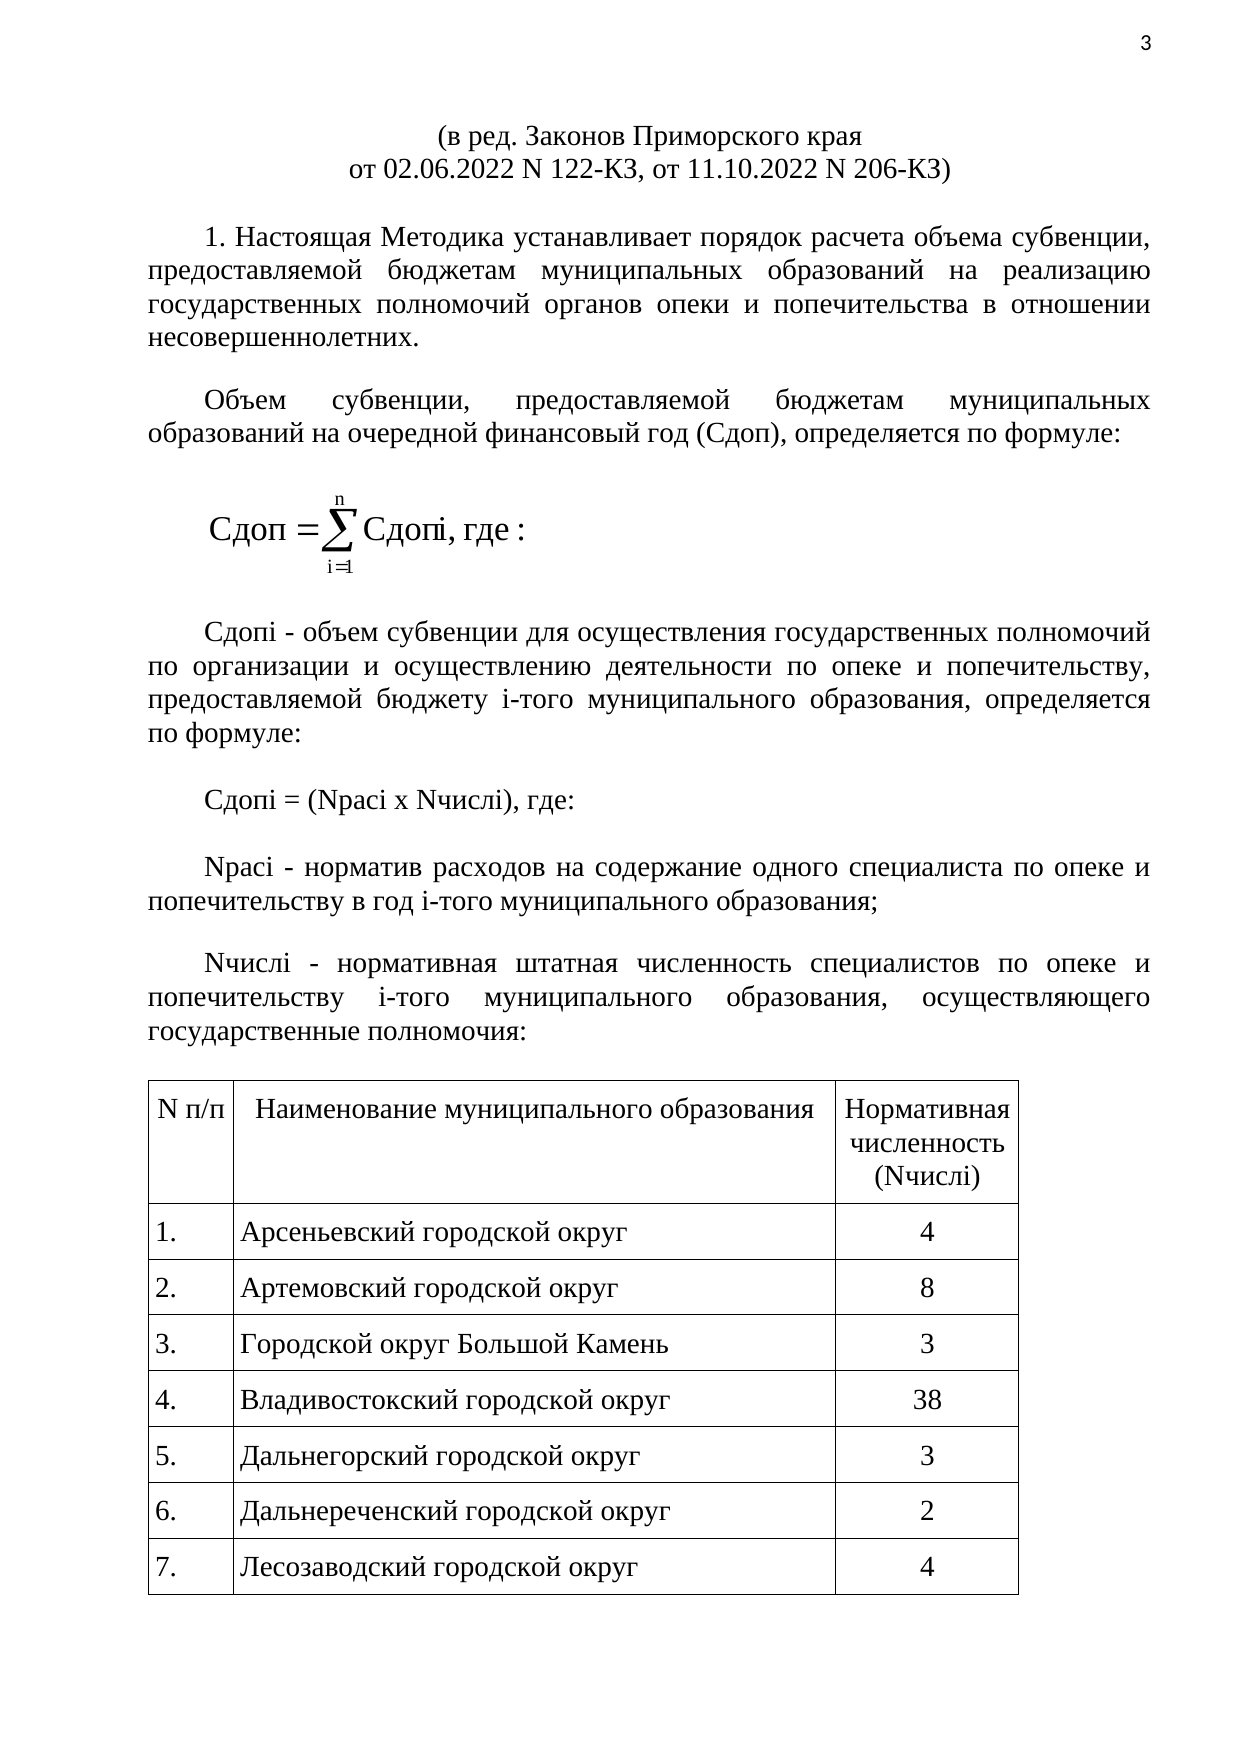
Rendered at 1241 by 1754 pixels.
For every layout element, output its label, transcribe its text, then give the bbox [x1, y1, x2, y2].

table_cell 3 [836, 1315, 1018, 1370]
table_cell 2. [149, 1260, 233, 1314]
table_cell 7. [149, 1539, 233, 1593]
table_cell Арсеньевский городской округ [234, 1204, 835, 1258]
table_cell 38 [836, 1371, 1018, 1426]
table_cell 5. [149, 1427, 233, 1482]
table_cell Городской округ Большой Камень [234, 1315, 835, 1370]
table_cell 4 [836, 1204, 1018, 1258]
text Объем субвенции, предоставляемой бюджетам муниципальных образований на очередной финансовый год (Сдоп), определяется по формуле: [148, 382, 1152, 449]
table_header Нормативная численность (Nчислi) [836, 1081, 1018, 1203]
table_cell 1. [149, 1204, 233, 1258]
table_header N п/п [149, 1081, 233, 1203]
table_cell 4 [836, 1539, 1018, 1593]
table_cell Лесозаводский городской округ [234, 1539, 835, 1593]
table_cell Владивостокский городской округ [234, 1371, 835, 1426]
table_cell 4. [149, 1371, 233, 1426]
table_cell Дальнереченский городской округ [234, 1483, 835, 1538]
table_cell 6. [149, 1483, 233, 1538]
table_cell 3. [149, 1315, 233, 1370]
text Сдопi - объем субвенции для осуществления государственных полномочий по организации и осуществлению деятельности по опеке и попечительству, предоставляемой бюджету i-того муниципального образования, определяется по формуле: [148, 614, 1152, 749]
text Nрасi - норматив расходов на содержание одного специалиста по опеке и попечительству в год i-того муниципального образования; [148, 849, 1152, 916]
table_cell 2 [836, 1483, 1018, 1538]
text 1. Настоящая Методика устанавливает порядок расчета объема субвенции, предоставляемой бюджетам муниципальных образований на реализацию государственных полномочий органов опеки и попечительства в отношении несовершеннолетних. [148, 219, 1152, 353]
text от 02.06.2022 N 122-КЗ, от 11.10.2022 N 206-КЗ) [148, 152, 1152, 185]
table_cell 3 [836, 1427, 1018, 1482]
text Сдопi = (Nрасi x Nчислi), где: [148, 782, 1152, 816]
table_cell Артемовский городской округ [234, 1260, 835, 1314]
text Nчислi - нормативная штатная численность специалистов по опеке и попечительству i-того муниципального образования, осуществляющего государственные полномочия: [148, 946, 1152, 1046]
table_cell Дальнегорский городской округ [234, 1427, 835, 1482]
text (в ред. Законов Приморского края [148, 118, 1152, 152]
table_cell 8 [836, 1260, 1018, 1314]
table_header Наименование муниципального образования [234, 1081, 835, 1203]
